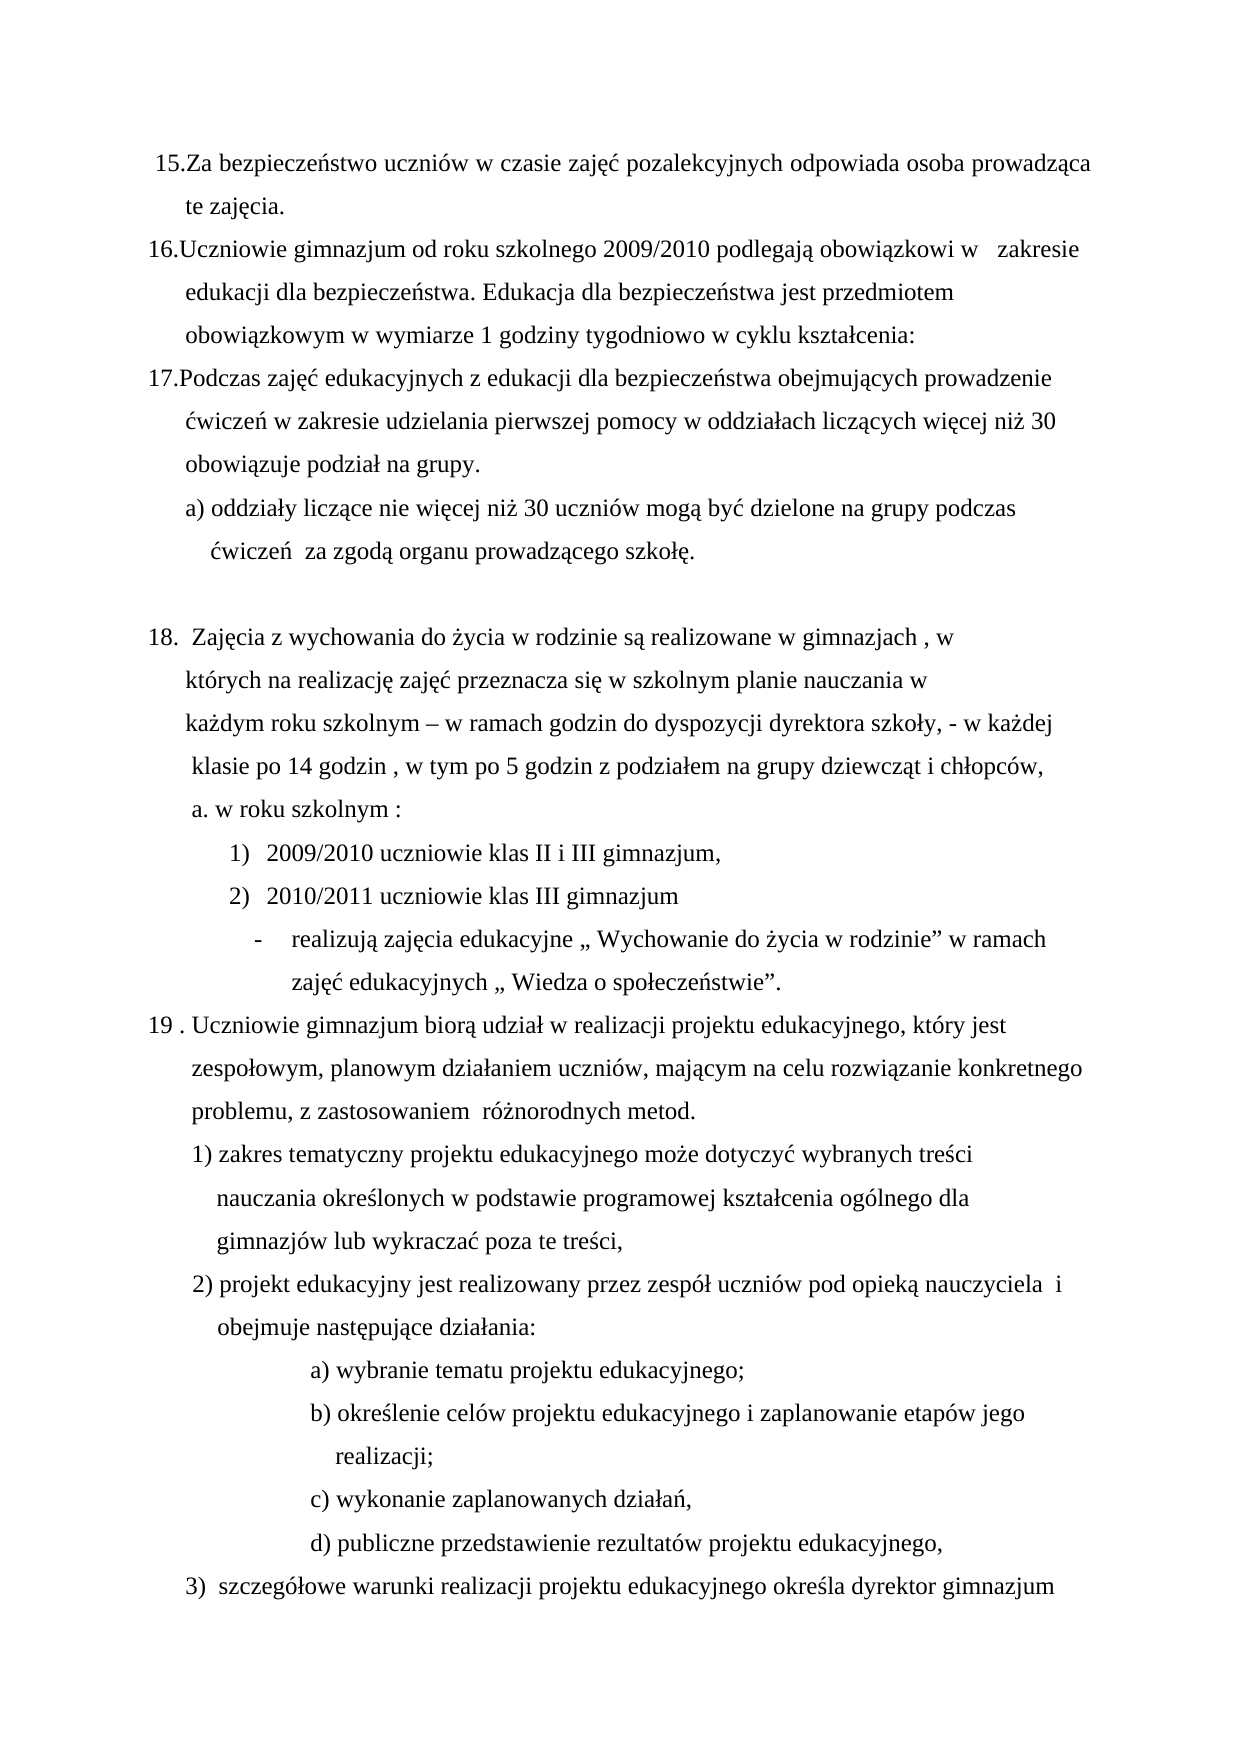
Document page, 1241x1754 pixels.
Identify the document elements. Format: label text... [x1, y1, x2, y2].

text problemu, z zastosowaniem różnorodnych metod. [148, 1096, 1092, 1125]
text a) oddziały liczące nie więcej niż 30 uczniów mogą być dzielone na grupy podczas [148, 493, 1092, 521]
text 3) szczegółowe warunki realizacji projektu edukacyjnego określa dyrektor gimnazjum [148, 1571, 1092, 1599]
text c) wykonanie zaplanowanych działań, [148, 1484, 1092, 1513]
list 2009/2010 uczniowie klas II i III gimnazjum, [229, 838, 1092, 866]
text gimnazjów lub wykraczać poza te treści, [148, 1226, 1092, 1254]
text 19 . Uczniowie gimnazjum biorą udział w realizacji projektu edukacyjnego, który jest [148, 1010, 1092, 1039]
text 2) projekt edukacyjny jest realizowany przez zespół uczniów pod opieką nauczyciela i [192, 1269, 1092, 1298]
text 16.Uczniowie gimnazjum od roku szkolnego 2009/2010 podlegają obowiązkowi w zakresie edukacji dla bezpieczeństwa. Edukacja dla bezpieczeństwa jest przedmiotem obowiązkowym w wymiarze 1 godziny tygodniowo w cyklu kształcenia: [148, 234, 1092, 349]
text zespołowym, planowym działaniem uczniów, mającym na celu rozwiązanie konkretnego [148, 1053, 1092, 1082]
text 1) zakres tematyczny projektu edukacyjnego może dotyczyć wybranych treści [148, 1139, 1092, 1168]
text obejmuje następujące działania: [192, 1312, 1092, 1341]
text klasie po 14 godzin , w tym po 5 godzin z podziałem na grupy dziewcząt i chłopców, [148, 751, 1092, 780]
text realizacji; [148, 1441, 1092, 1470]
text a) wybranie tematu projektu edukacyjnego; [148, 1355, 1092, 1384]
text każdym roku szkolnym – w ramach godzin do dyspozycji dyrektora szkoły, - w każdej [148, 708, 1092, 737]
list realizują zajęcia edukacyjne „ Wychowanie do życia w rodzinie” w ramach zajęć edukacyjnych „ Wiedza o społeczeństwie”. [254, 924, 1092, 996]
text 17.Podczas zajęć edukacyjnych z edukacji dla bezpieczeństwa obejmujących prowadzenie ćwiczeń w zakresie udzielania pierwszej pomocy w oddziałach liczących więcej niż 30 obowiązuje podział na grupy. [148, 363, 1092, 478]
list 2010/2011 uczniowie klas III gimnazjum [229, 881, 1092, 909]
text 18. Zajęcia z wychowania do życia w rodzinie są realizowane w gimnazjach , w [148, 622, 1092, 651]
text b) określenie celów projektu edukacyjnego i zaplanowanie etapów jego [148, 1398, 1092, 1427]
text a. w roku szkolnym : [148, 794, 1092, 823]
text d) publiczne przedstawienie rezultatów projektu edukacyjnego, [148, 1528, 1092, 1556]
text ćwiczeń za zgodą organu prowadzącego szkołę. [148, 536, 1092, 564]
text których na realizację zajęć przeznacza się w szkolnym planie nauczania w [148, 665, 1092, 694]
text 15.Za bezpieczeństwo uczniów w czasie zajęć pozalekcyjnych odpowiada osoba prowadząca te zajęcia. [148, 148, 1092, 219]
text nauczania określonych w podstawie programowej kształcenia ogólnego dla [148, 1183, 1092, 1211]
